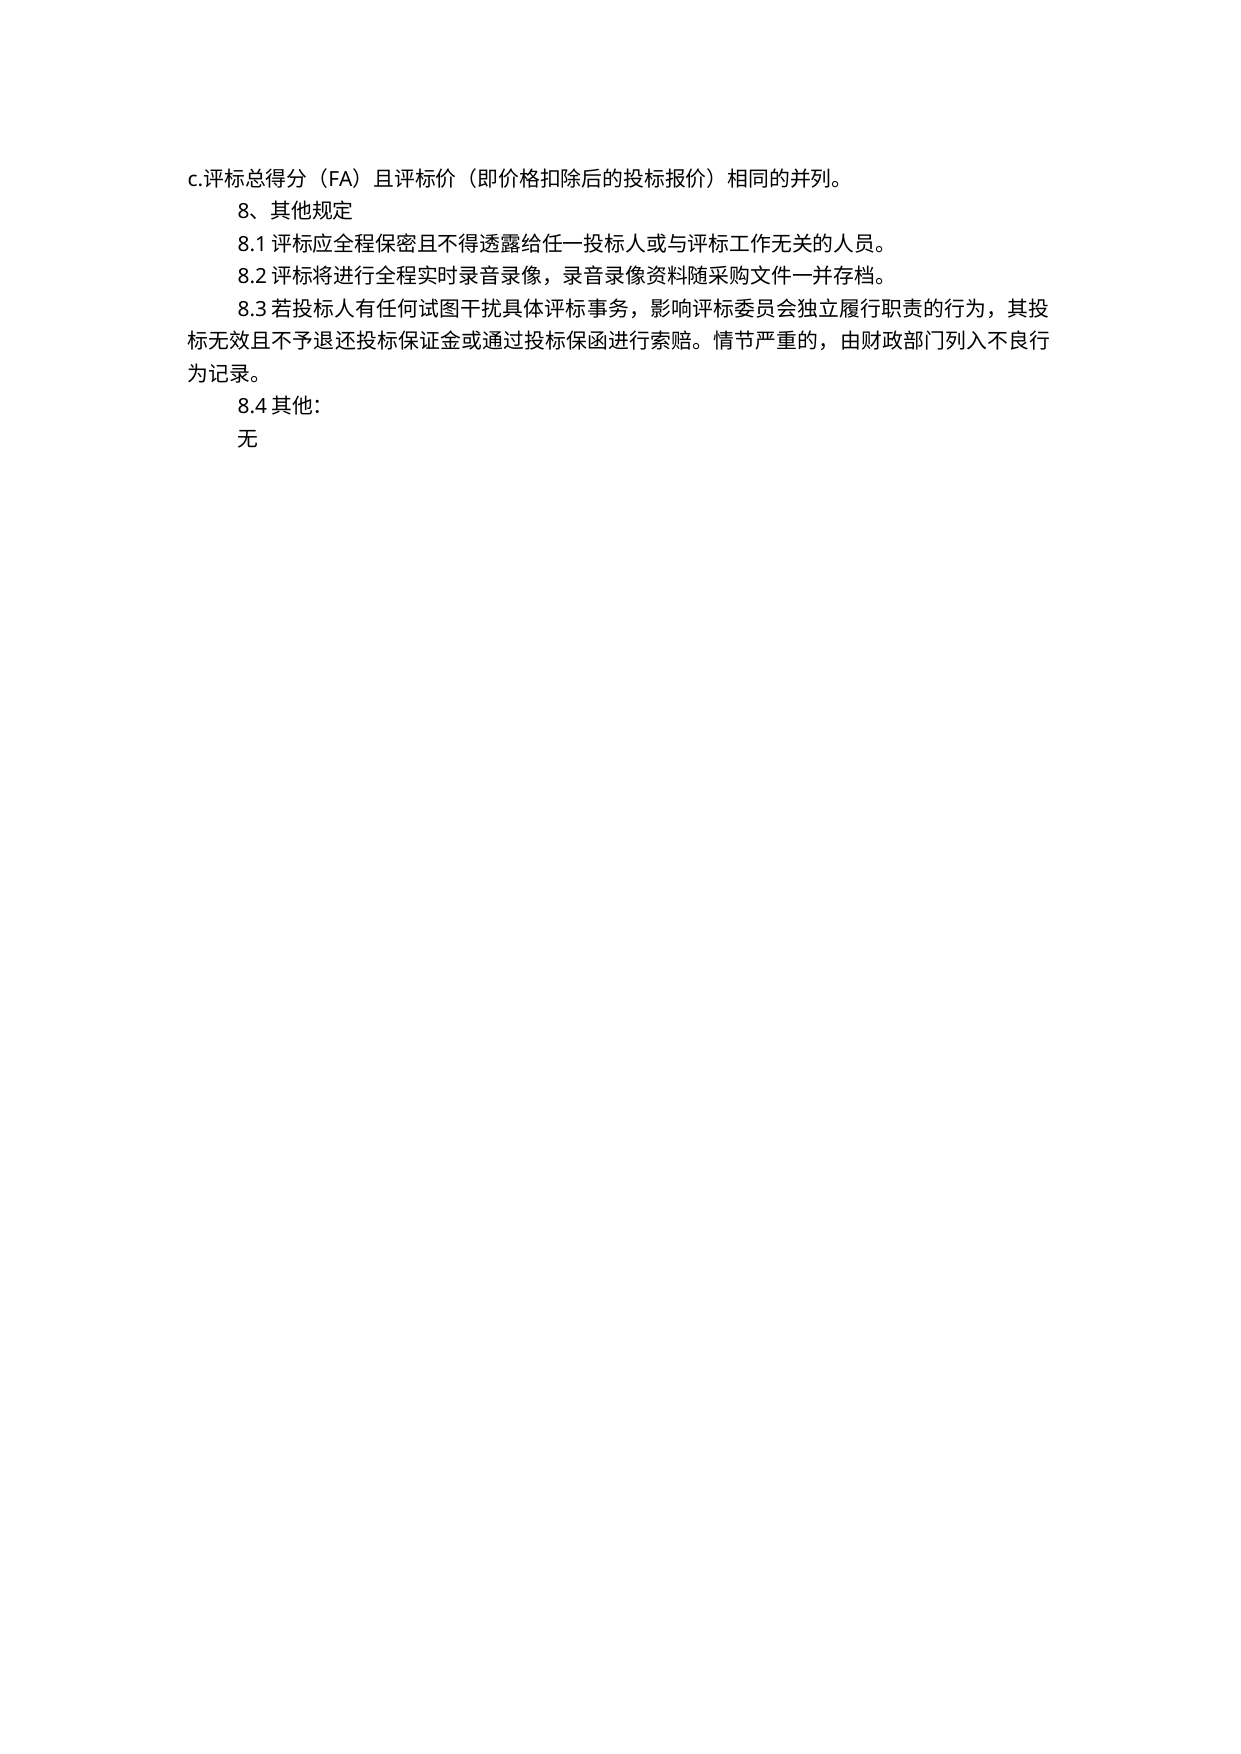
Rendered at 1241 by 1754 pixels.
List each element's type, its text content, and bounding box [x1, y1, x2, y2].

text 8.1评标应全程保密且不得透露给任一投标人或与评标工作无关的人员。 [187, 227, 1053, 259]
text 8、其他规定 [187, 194, 1053, 227]
text 8.4其他： [187, 389, 1053, 422]
text 8.3若投标人有任何试图干扰具体评标事务，影响评标委员会独立履行职责的行为，其投标无效且不予退还投标保证金或通过投标保函进行索赔。情节严重的，由财政部门列入不良行为记录。 [187, 292, 1053, 389]
text 8.2评标将进行全程实时录音录像，录音录像资料随采购文件一并存档。 [187, 259, 1053, 292]
text 无 [187, 422, 1053, 454]
text c.评标总得分（FA）且评标价（即价格扣除后的投标报价）相同的并列。 [187, 162, 1053, 194]
